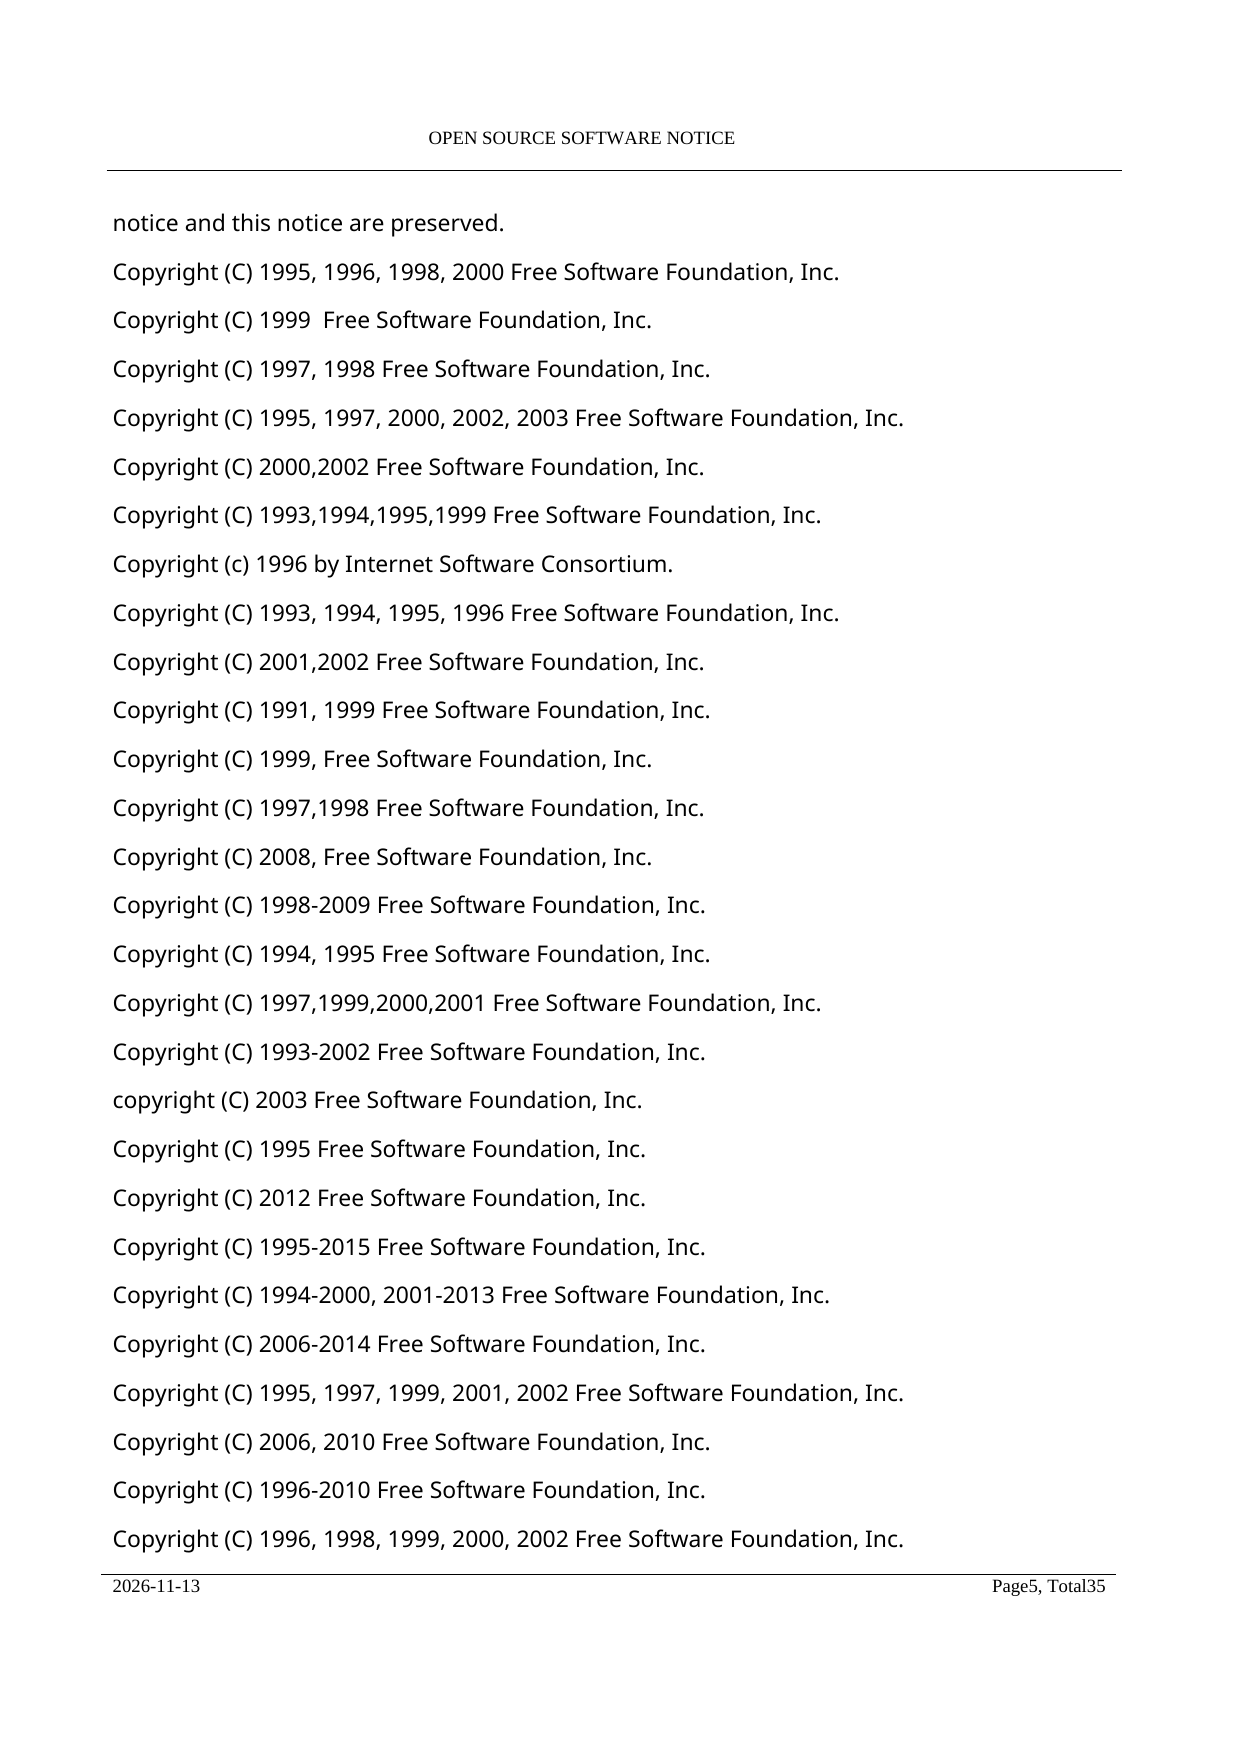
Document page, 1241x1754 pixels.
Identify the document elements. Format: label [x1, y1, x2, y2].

text [112, 206, 1128, 1555]
